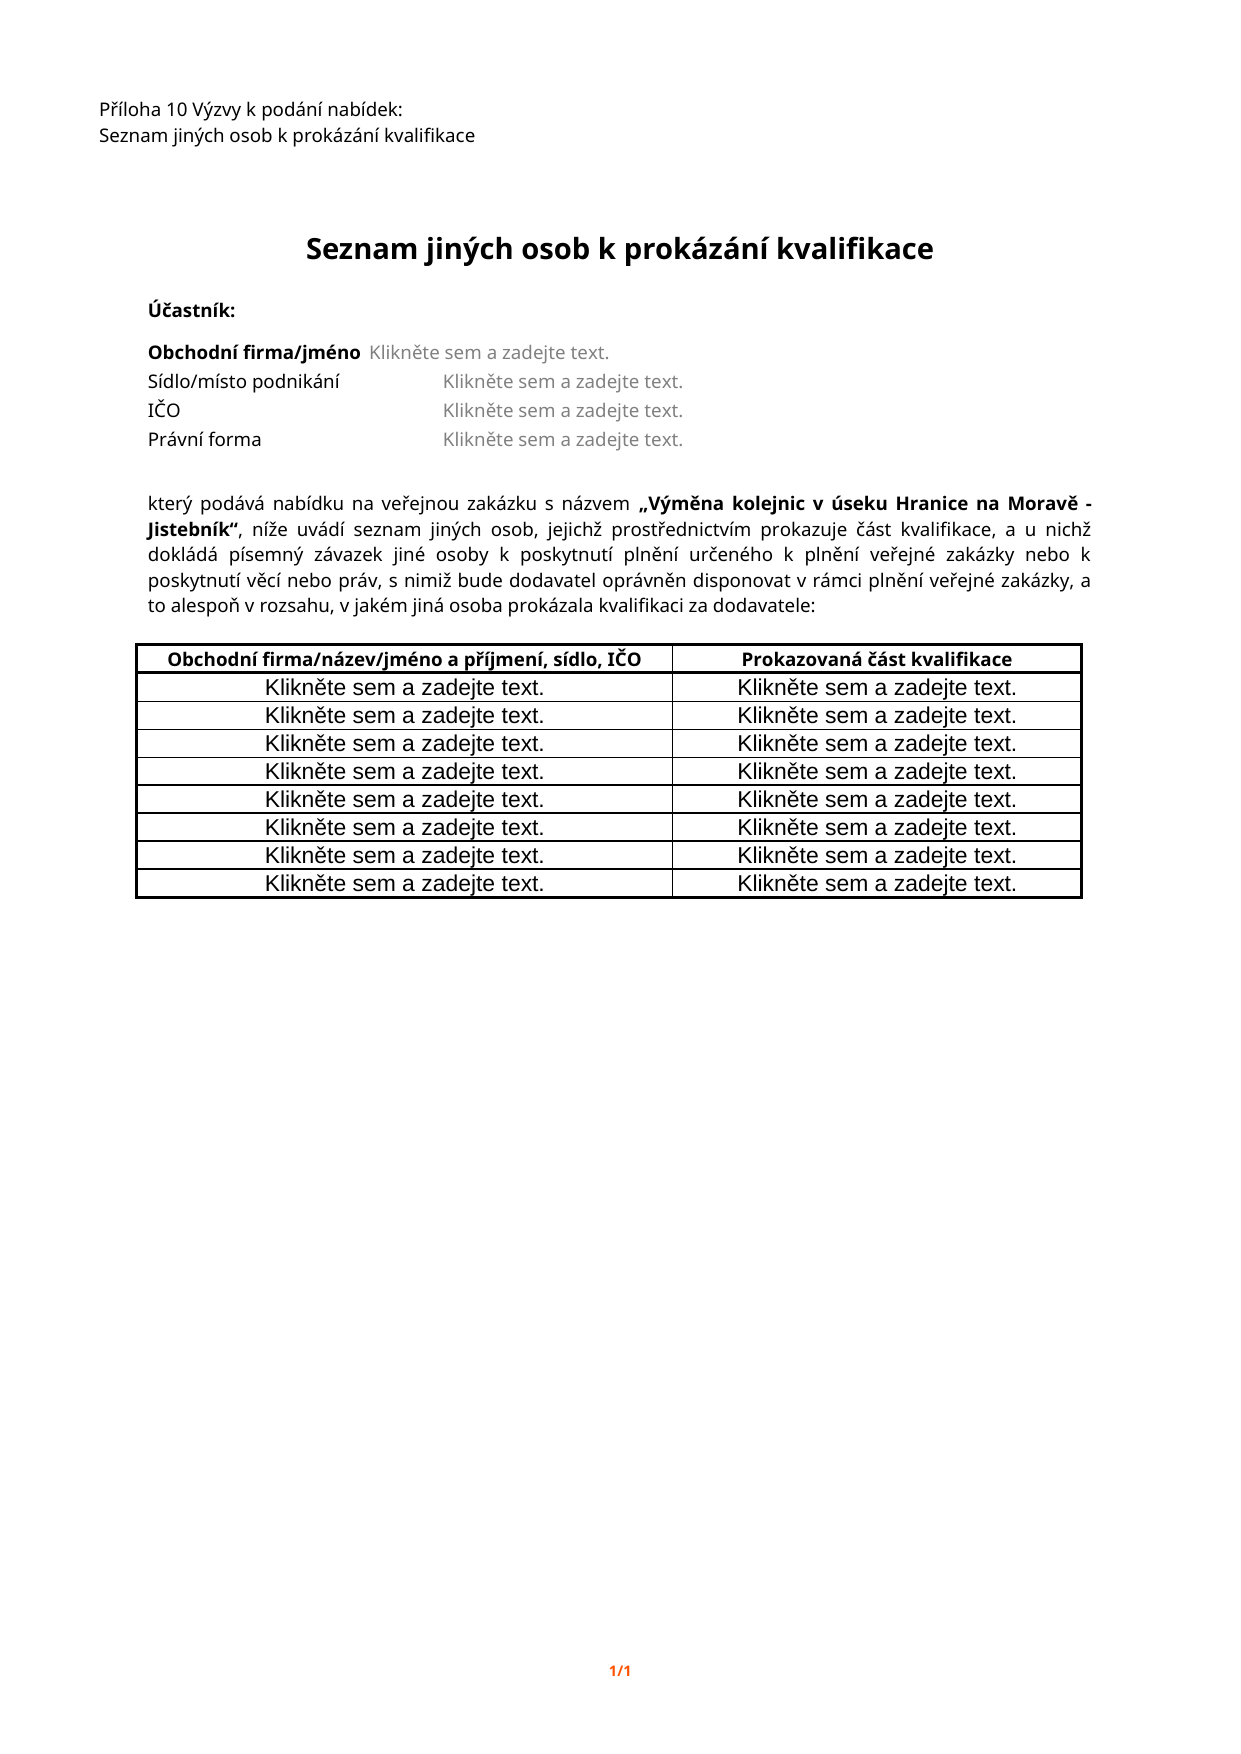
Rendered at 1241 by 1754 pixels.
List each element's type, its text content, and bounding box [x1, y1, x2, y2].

text Právní forma [148, 423, 1093, 452]
title Seznam jiných osob k prokázání kvalifikace [148, 228, 1093, 268]
text Sídlo/místo podnikání [148, 365, 1093, 394]
table_header Obchodní firma/název/jméno a příjmení, sídlo, IČO [138, 646, 672, 671]
text který podává nabídku na veřejnou zakázku s názvem „Výměna kolejnic v úseku Hranice na Moravě - Jistebník“, níže uvádí seznam jiných osob, jejichž prostřednictvím prokazuje část kvalifikace, a u nichž dokládá písemný závazek jiné osoby k poskytnutí plnění určeného k plnění veřejné zakázky nebo k poskytnutí věcí nebo práv, s nimiž bude dodavatel oprávněn disponovat v rámci plnění veřejné zakázky, a to alespoň v rozsahu, v jakém jiná osoba prokázala kvalifikaci za dodavatele: [148, 490, 1093, 618]
table_header Prokazovaná část kvalifikace [673, 646, 1080, 671]
text Obchodní firma/jméno [148, 336, 1093, 365]
text Účastník: [148, 293, 1093, 324]
text IČO [148, 394, 1093, 423]
